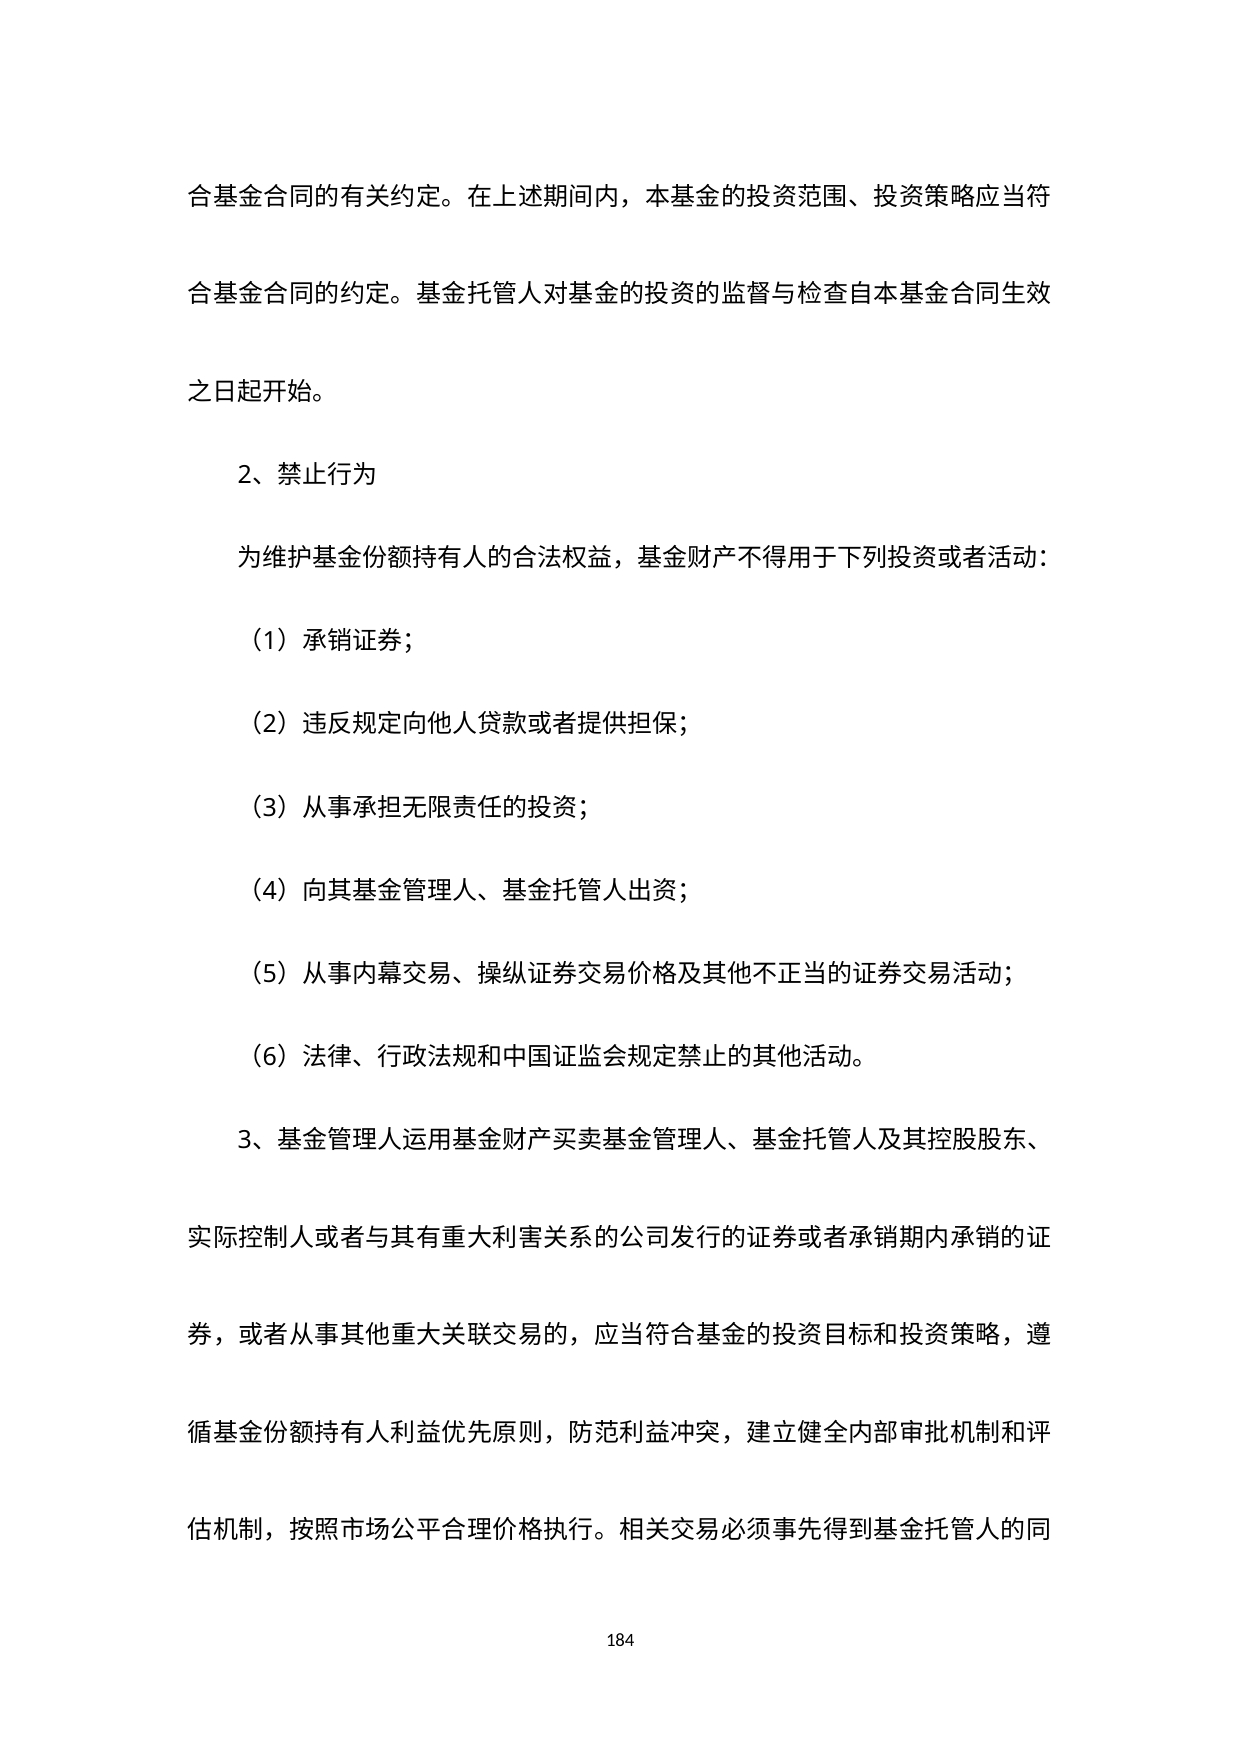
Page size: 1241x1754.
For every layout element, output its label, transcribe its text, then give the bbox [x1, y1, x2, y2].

text （4）向其基金管理人、基金托管人出资； [187, 856, 1053, 921]
text （1）承销证券； [187, 606, 1053, 671]
text 为维护基金份额持有人的合法权益，基金财产不得用于下列投资或者活动： [187, 523, 1053, 588]
text （6）法律、行政法规和中国证监会规定禁止的其他活动。 [187, 1022, 1053, 1087]
text （3）从事承担无限责任的投资； [187, 773, 1053, 838]
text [187, 162, 1053, 422]
text （5）从事内幕交易、操纵证券交易价格及其他不正当的证券交易活动； [187, 939, 1053, 1004]
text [187, 1105, 1053, 1560]
text （2）违反规定向他人贷款或者提供担保； [187, 689, 1053, 754]
text 2、禁止行为 [187, 440, 1053, 505]
